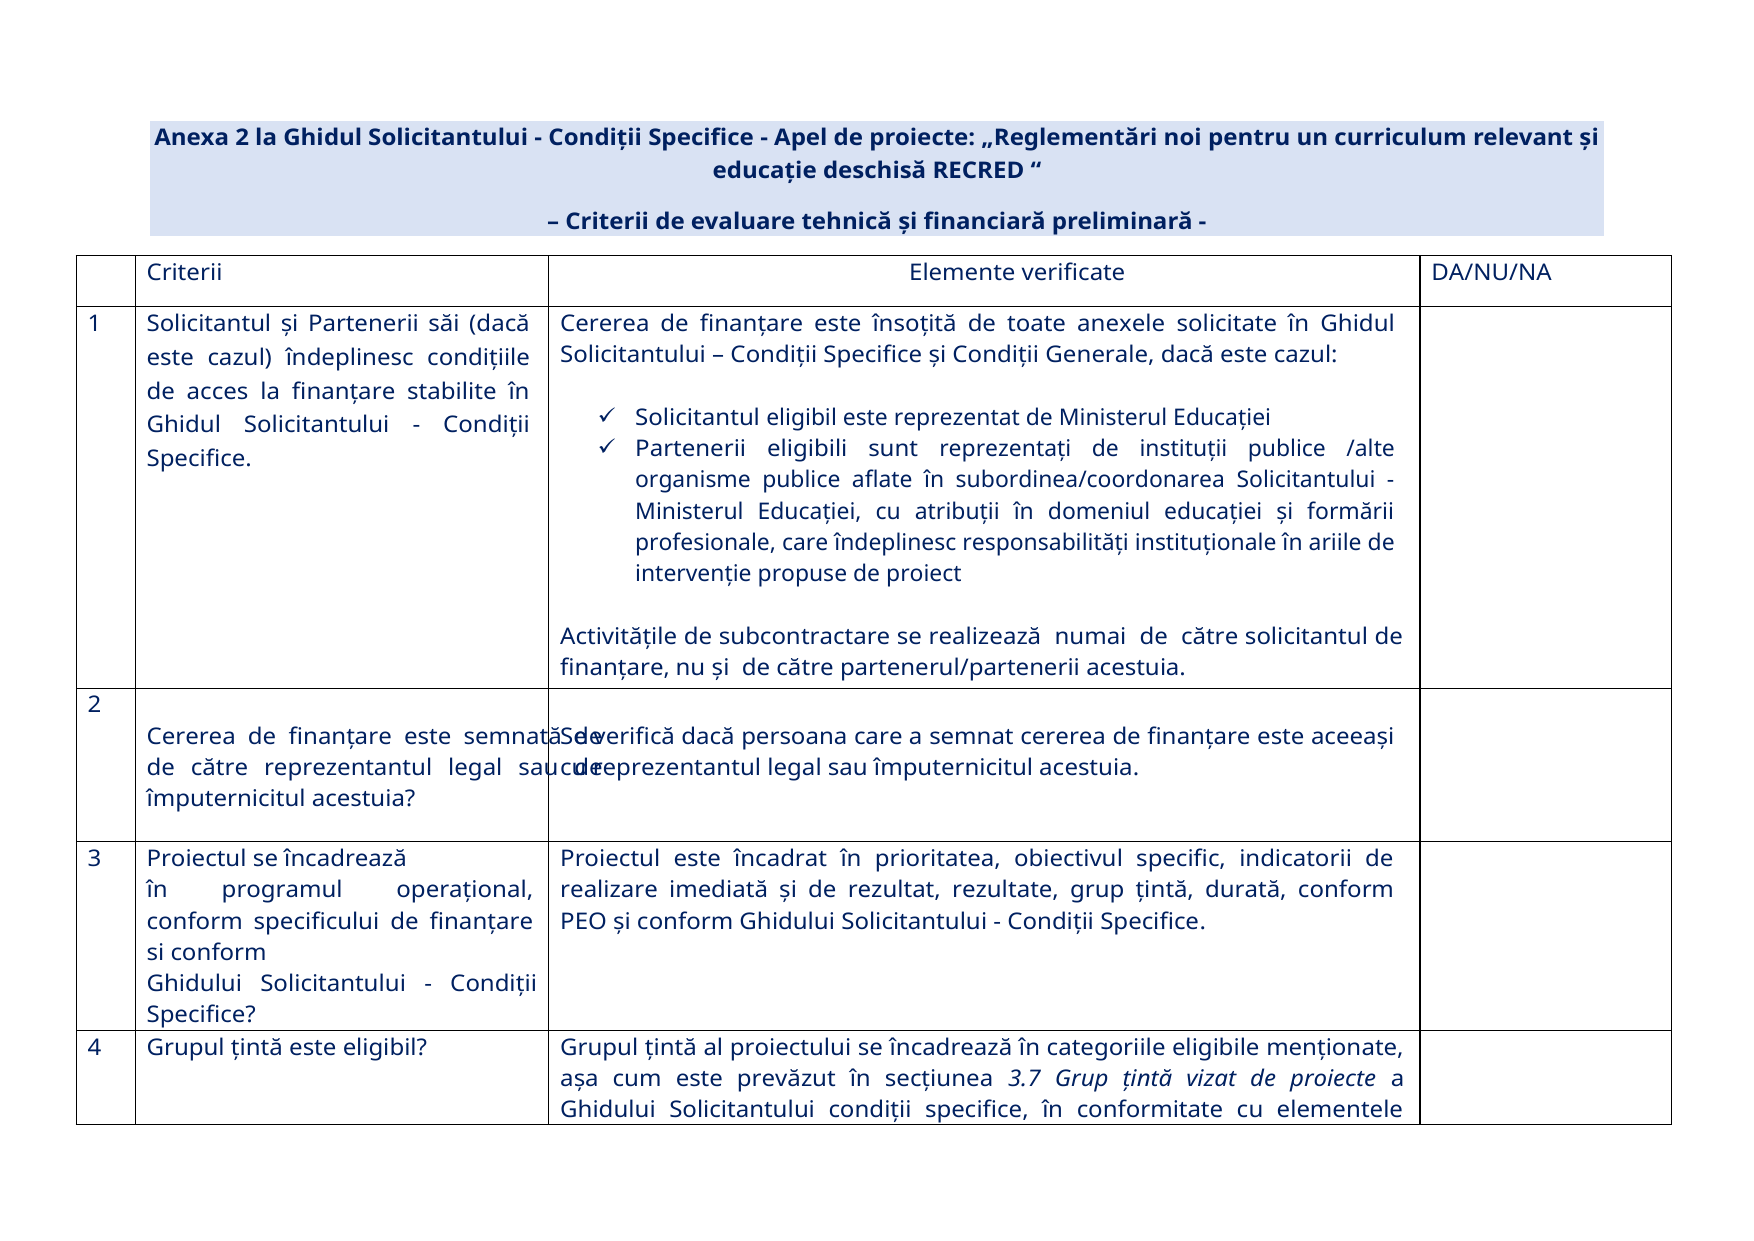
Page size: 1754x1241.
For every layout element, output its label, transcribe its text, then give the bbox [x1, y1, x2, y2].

table_cell 1 [77, 307, 135, 687]
table_cell 4 [77, 1031, 135, 1124]
table_header DA/NU/NA [1421, 256, 1671, 306]
table_cell Proiectul este încadrat în prioritatea, obiectivul specific, indicatorii de realizare imediată și de rezultat, rezultate, grup țintă, durată, conform PEO și conform Ghidului Solicitantului - Condiții Specifice. [549, 842, 1419, 1029]
table_header [77, 256, 135, 306]
table_cell 3 [77, 842, 135, 1029]
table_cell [136, 1031, 548, 1124]
table_cell Proiectul se încadrează în programul operațional, conform specificului de finanțare si conform Ghidului Solicitantului - Condiții Specifice? [136, 842, 548, 1029]
table_cell Solicitantul și Partenerii săi (dacă este cazul) îndeplinesc condițiile de acces la finanțare stabilite în Ghidul Solicitantului - Condiții Specifice. [136, 307, 548, 687]
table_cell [549, 1031, 1419, 1124]
table_header Criterii [136, 256, 548, 306]
text – Criterii de evaluare tehnică și financiară preliminară - [150, 205, 1604, 236]
table_cell Cererea de finanțare este însoțită de toate anexele solicitate în Ghidul Solicitantului – Condiții Specifice și Condiții Generale, dacă este cazul: Solicitantul eligibil este reprezentat de Ministerul Educației Partenerii eligibili sunt reprezentați de instituții publice /alte organisme publice aflate în subordinea/coordonarea Solicitantului - Ministerul Educației, cu atribuții în domeniul educației și formării profesionale, care îndeplinesc responsabilități instituționale în ariile de intervenție propuse de proiect Activitățile de subcontractare se realizează numai de către solicitantul de finanțare, nu și de către partenerul/partenerii acestuia. [549, 307, 1419, 687]
table_cell Cererea de finanțare este semnată de de către reprezentantul legal sau de împuternicitul acestuia? [136, 689, 548, 841]
table_cell [1421, 307, 1671, 687]
text Anexa 2 la Ghidul Solicitantului - Condiții Specifice - Apel de proiecte: „Reglementări noi pentru un curriculum relevant și educație deschisă RECRED “ [150, 121, 1604, 186]
table_cell [1421, 842, 1671, 1029]
table_cell [1421, 689, 1671, 841]
table_cell Se verifică dacă persoana care a semnat cererea de finanțare este aceeași cu reprezentantul legal sau împuternicitul acestuia. [549, 689, 1419, 841]
table_cell [1421, 1031, 1671, 1124]
table_header Elemente verificate [549, 256, 1419, 306]
table_cell 2 [77, 689, 135, 841]
